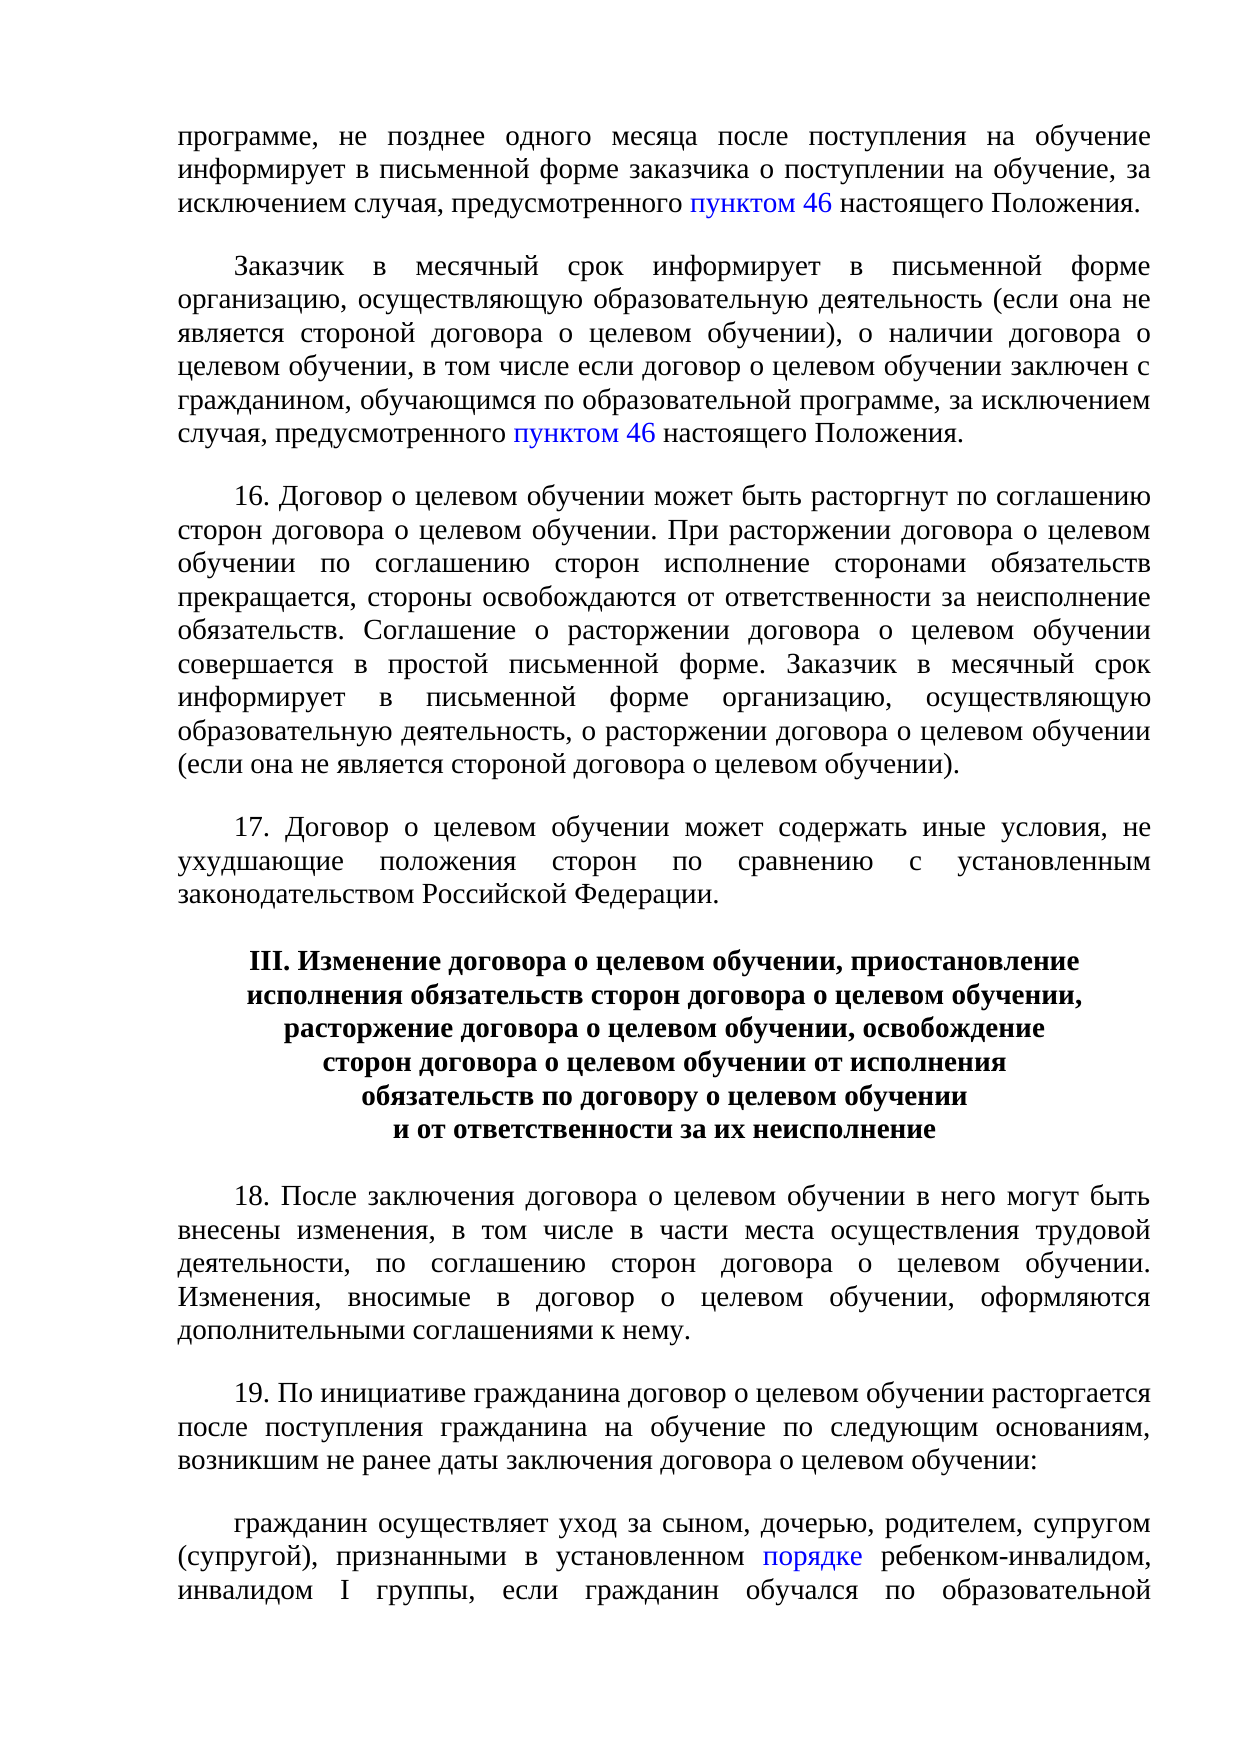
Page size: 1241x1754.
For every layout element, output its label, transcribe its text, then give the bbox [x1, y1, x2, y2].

title исполнения обязательств сторон договора о целевом обучении, [177, 977, 1152, 1011]
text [177, 118, 1152, 219]
text 18. После заключения договора о целевом обучении в него могут быть внесены изменения, в том числе в части места осуществления трудовой деятельности, по соглашению сторон договора о целевом обучении. Изменения, вносимые в договор о целевом обучении, оформляются дополнительными соглашениями к нему. [177, 1178, 1152, 1346]
text 17. Договор о целевом обучении может содержать иные условия, не ухудшающие положения сторон по сравнению с установленным законодательством Российской Федерации. [177, 809, 1152, 910]
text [177, 1505, 1152, 1606]
title сторон договора о целевом обучении от исполнения [177, 1044, 1152, 1078]
text 16. Договор о целевом обучении может быть расторгнут по соглашению сторон договора о целевом обучении. При расторжении договора о целевом обучении по соглашению сторон исполнение сторонами обязательств прекращается, стороны освобождаются от ответственности за неисполнение обязательств. Соглашение о расторжении договора о целевом обучении совершается в простой письменной форме. Заказчик в месячный срок информирует в письменной форме организацию, осуществляющую образовательную деятельность, о расторжении договора о целевом обучении (если она не является стороной договора о целевом обучении). [177, 478, 1152, 780]
title обязательств по договору о целевом обучении [177, 1078, 1152, 1111]
text 19. По инициативе гражданина договор о целевом обучении расторгается после поступления гражданина на обучение по следующим основаниям, возникшим не ранее даты заключения договора о целевом обучении: [177, 1375, 1152, 1476]
text Заказчик в месячный срок информирует в письменной форме организацию, осуществляющую образовательную деятельность (если она не является стороной договора о целевом обучении), о наличии договора о целевом обучении, в том числе если договор о целевом обучении заключен с гражданином, обучающимся по образовательной программе, за исключением случая, предусмотренного пунктом 46 настоящего Положения. [177, 248, 1152, 449]
title расторжение договора о целевом обучении, освобождение [177, 1011, 1152, 1044]
title III. Изменение договора о целевом обучении, приостановление [177, 943, 1152, 977]
title и от ответственности за их неисполнение [177, 1111, 1152, 1145]
